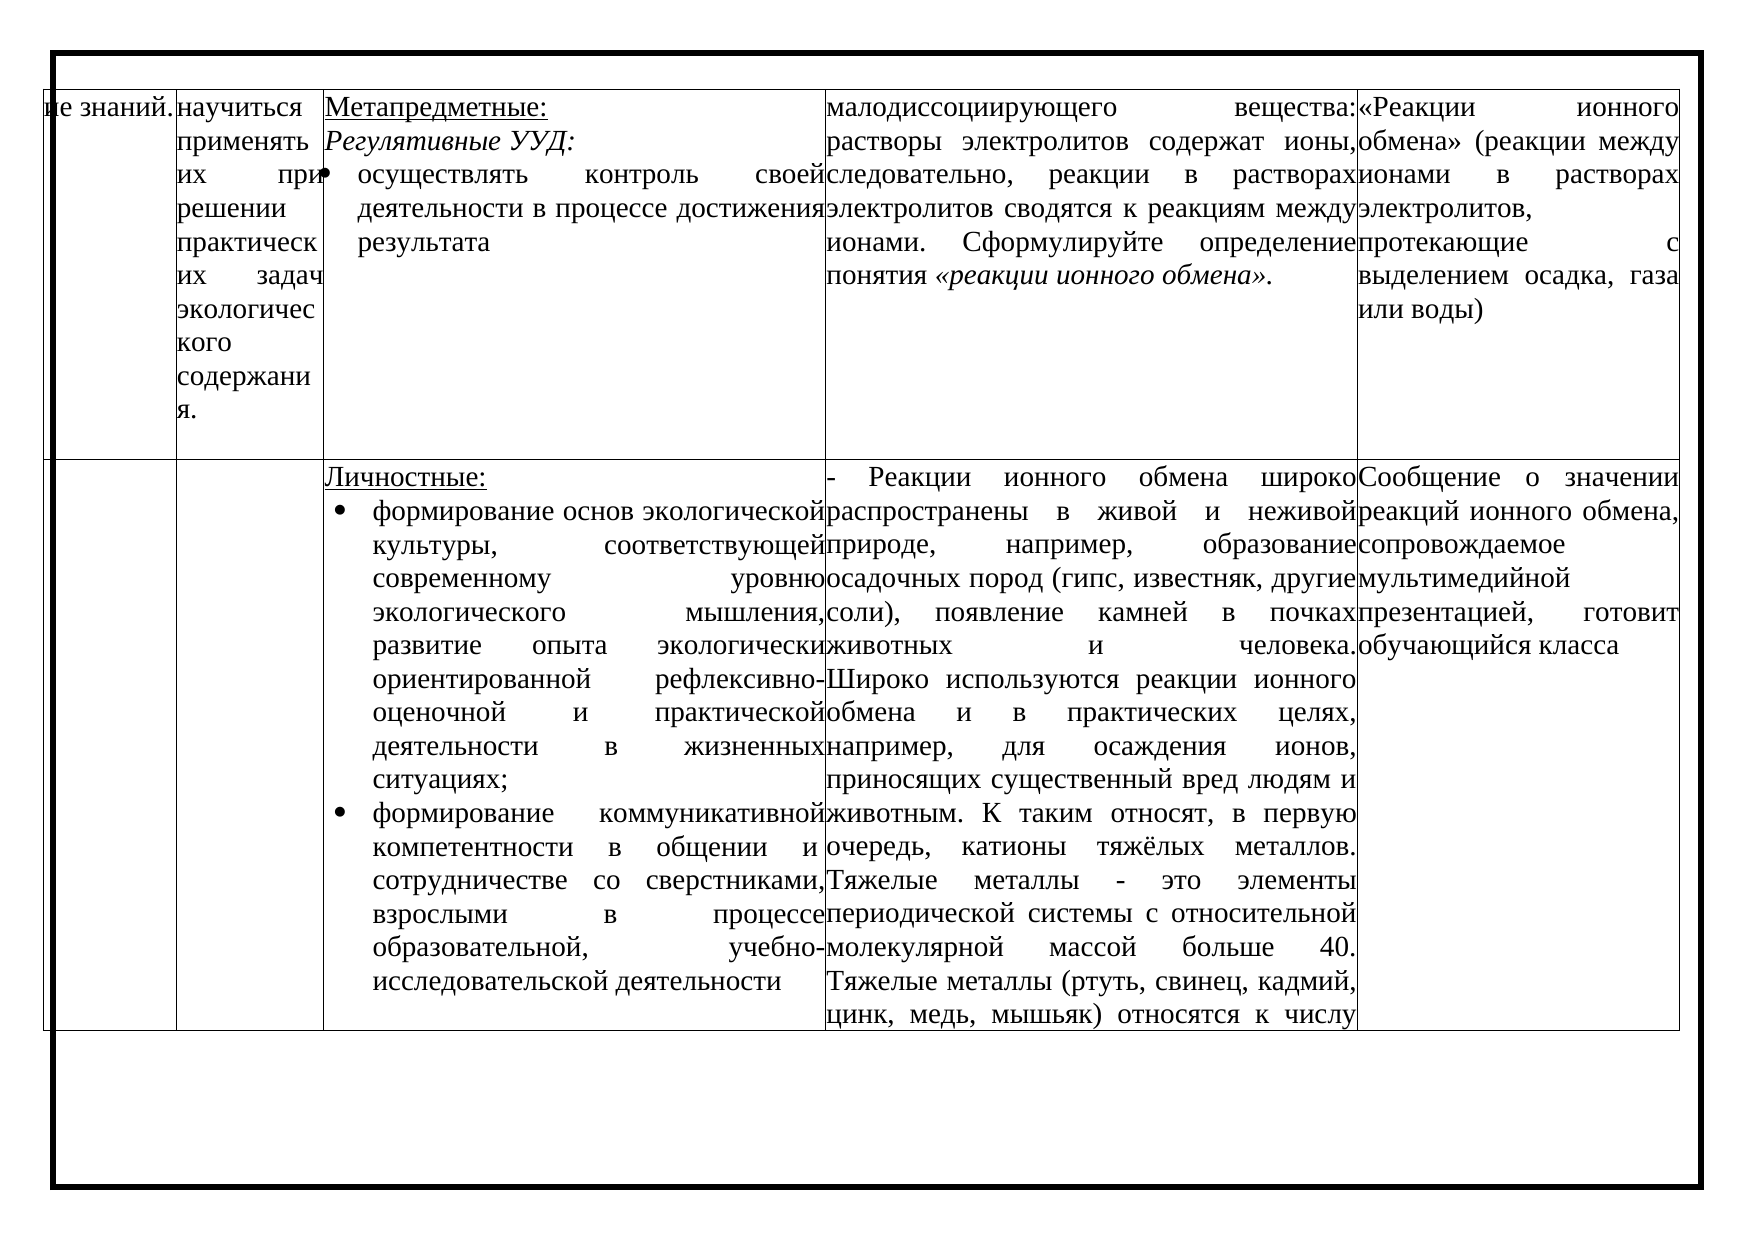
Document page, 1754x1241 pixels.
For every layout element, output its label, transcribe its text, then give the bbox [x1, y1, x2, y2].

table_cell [56, 90, 176, 458]
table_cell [826, 90, 1357, 458]
table_cell [56, 460, 176, 1030]
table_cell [177, 90, 323, 458]
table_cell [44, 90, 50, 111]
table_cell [826, 460, 1357, 1030]
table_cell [324, 460, 825, 1030]
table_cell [1358, 90, 1679, 458]
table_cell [1358, 460, 1679, 1030]
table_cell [324, 90, 825, 458]
table_cell [44, 460, 50, 1030]
table_cell [177, 460, 323, 1030]
